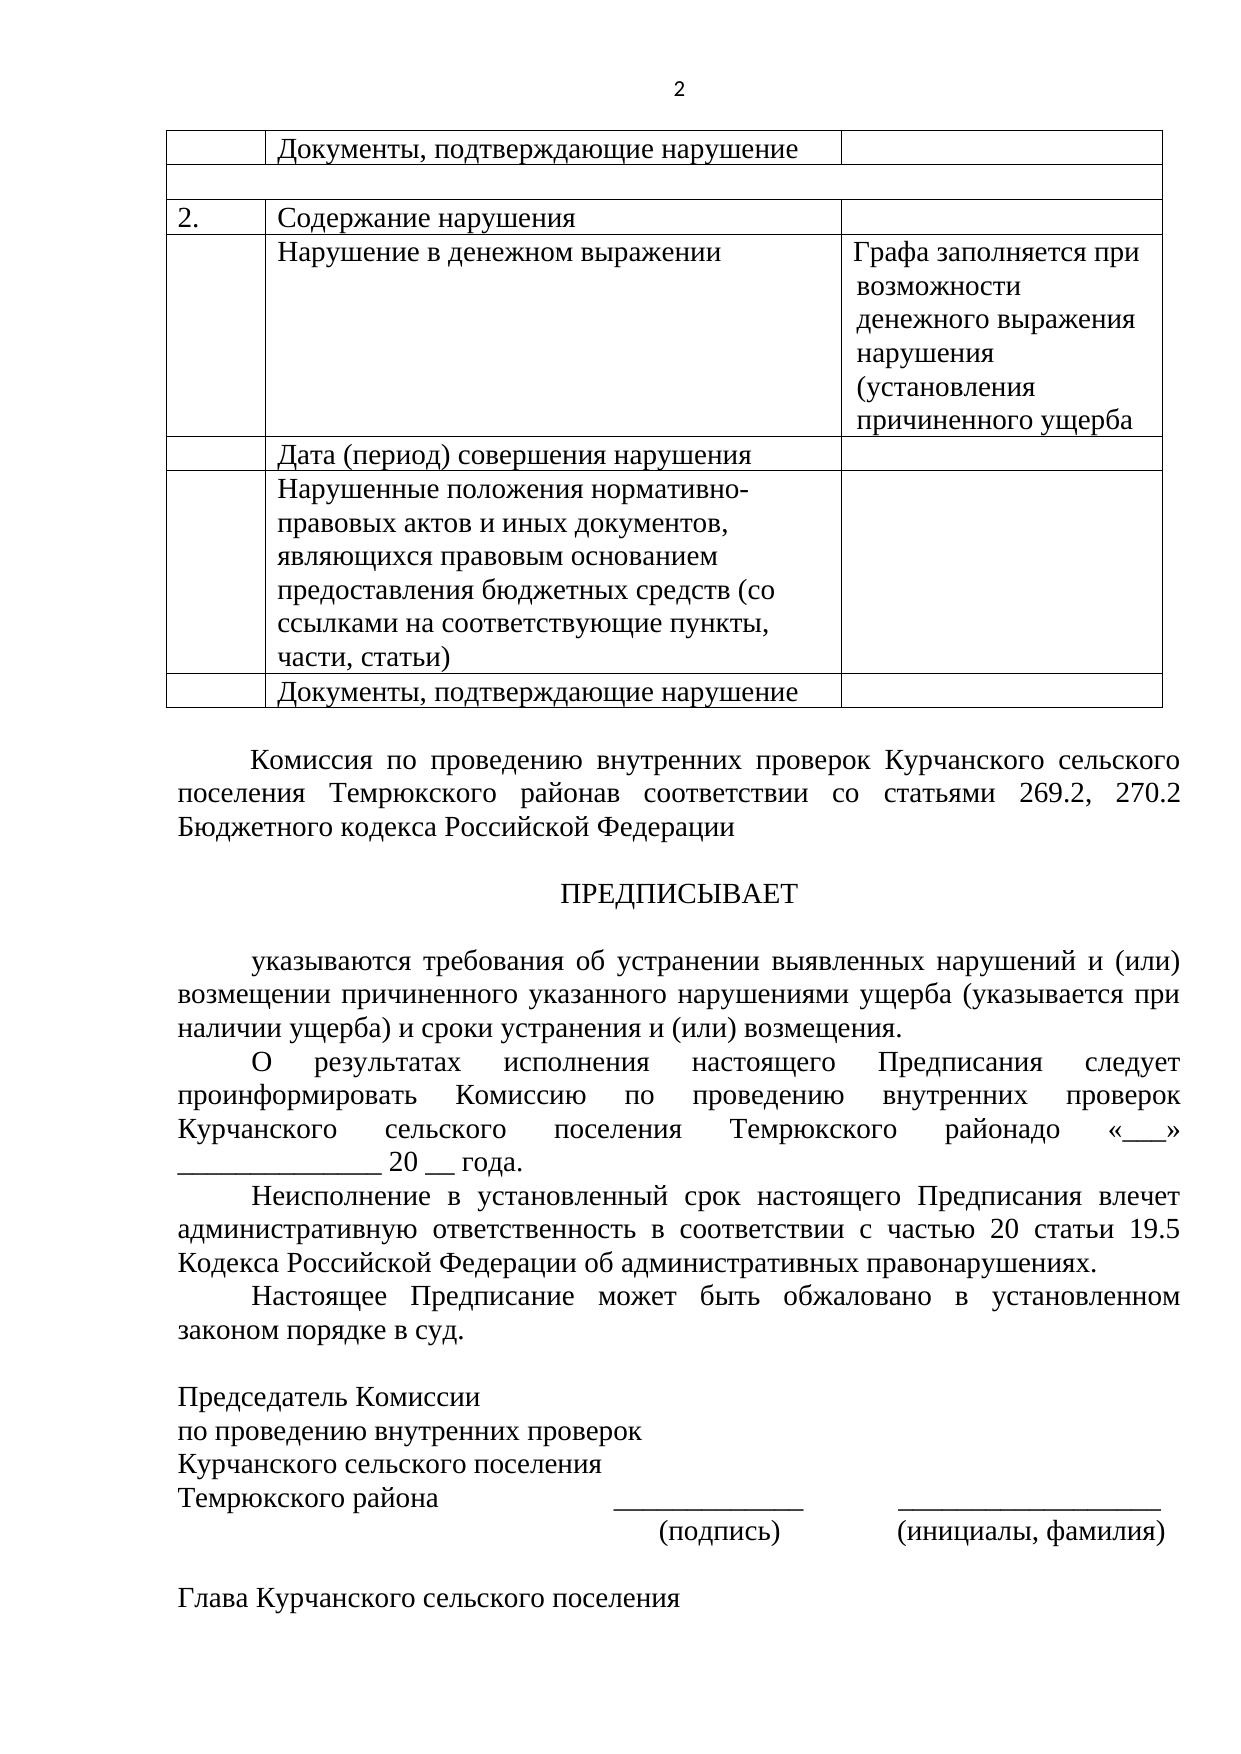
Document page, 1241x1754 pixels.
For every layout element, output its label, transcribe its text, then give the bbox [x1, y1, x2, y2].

table_cell [842, 131, 1162, 164]
text Неисполнение в установленный срок настоящего Предписания влечет административную ответственность в соответствии с частью 20 статьи 19.5 Кодекса Российской Федерации об административных правонарушениях. [177, 1178, 1181, 1278]
text Настоящее Предписание может быть обжаловано в установленном законом порядке в суд. [177, 1278, 1181, 1346]
table_cell [842, 200, 1162, 233]
table_cell Графа заполняется при возможности денежного выражения нарушения (установления причиненного ущерба [842, 235, 1162, 436]
table_cell [842, 437, 1162, 470]
text ПРЕДПИСЫВАЕТ [177, 876, 1181, 909]
table_cell Дата (период) совершения нарушения [266, 437, 841, 470]
table_cell [167, 235, 265, 436]
text Темрюкского района _____________ __________________ [177, 1480, 1181, 1513]
table_cell [167, 674, 265, 707]
table_cell [842, 674, 1162, 707]
text Председатель Комиссии [177, 1379, 1181, 1413]
table_cell Документы, подтверждающие нарушение [266, 674, 841, 707]
table_cell [167, 437, 265, 470]
table_cell Содержание нарушения [266, 200, 841, 233]
text Глава Курчанского сельского поселения [177, 1580, 1181, 1614]
table_cell Документы, подтверждающие нарушение [266, 131, 841, 164]
text по проведению внутренних проверок [177, 1413, 1181, 1446]
text (подпись) (инициалы, фамилия) [177, 1513, 1181, 1547]
text Курчанского сельского поселения [177, 1446, 1181, 1480]
table_cell 2. [167, 200, 265, 233]
table_cell [167, 471, 265, 673]
table_cell Нарушение в денежном выражении [266, 235, 841, 436]
text Комиссия по проведению внутренних проверок Курчанского сельского поселения Темрюкского районав соответствии со статьями 269.2, 270.2 Бюджетного кодекса Российской Федерации [177, 742, 1181, 842]
text О результатах исполнения настоящего Предписания следует проинформировать Комиссию по проведению внутренних проверок Курчанского сельского поселения Темрюкского районадо «___» ______________ 20 __ года. [177, 1044, 1181, 1178]
table_cell [167, 165, 1162, 199]
table_cell [842, 471, 1162, 673]
text указываются требования об устранении выявленных нарушений и (или) возмещении причиненного указанного нарушениями ущерба (указывается при наличии ущерба) и сроки устранения и (или) возмещения. [177, 943, 1181, 1044]
